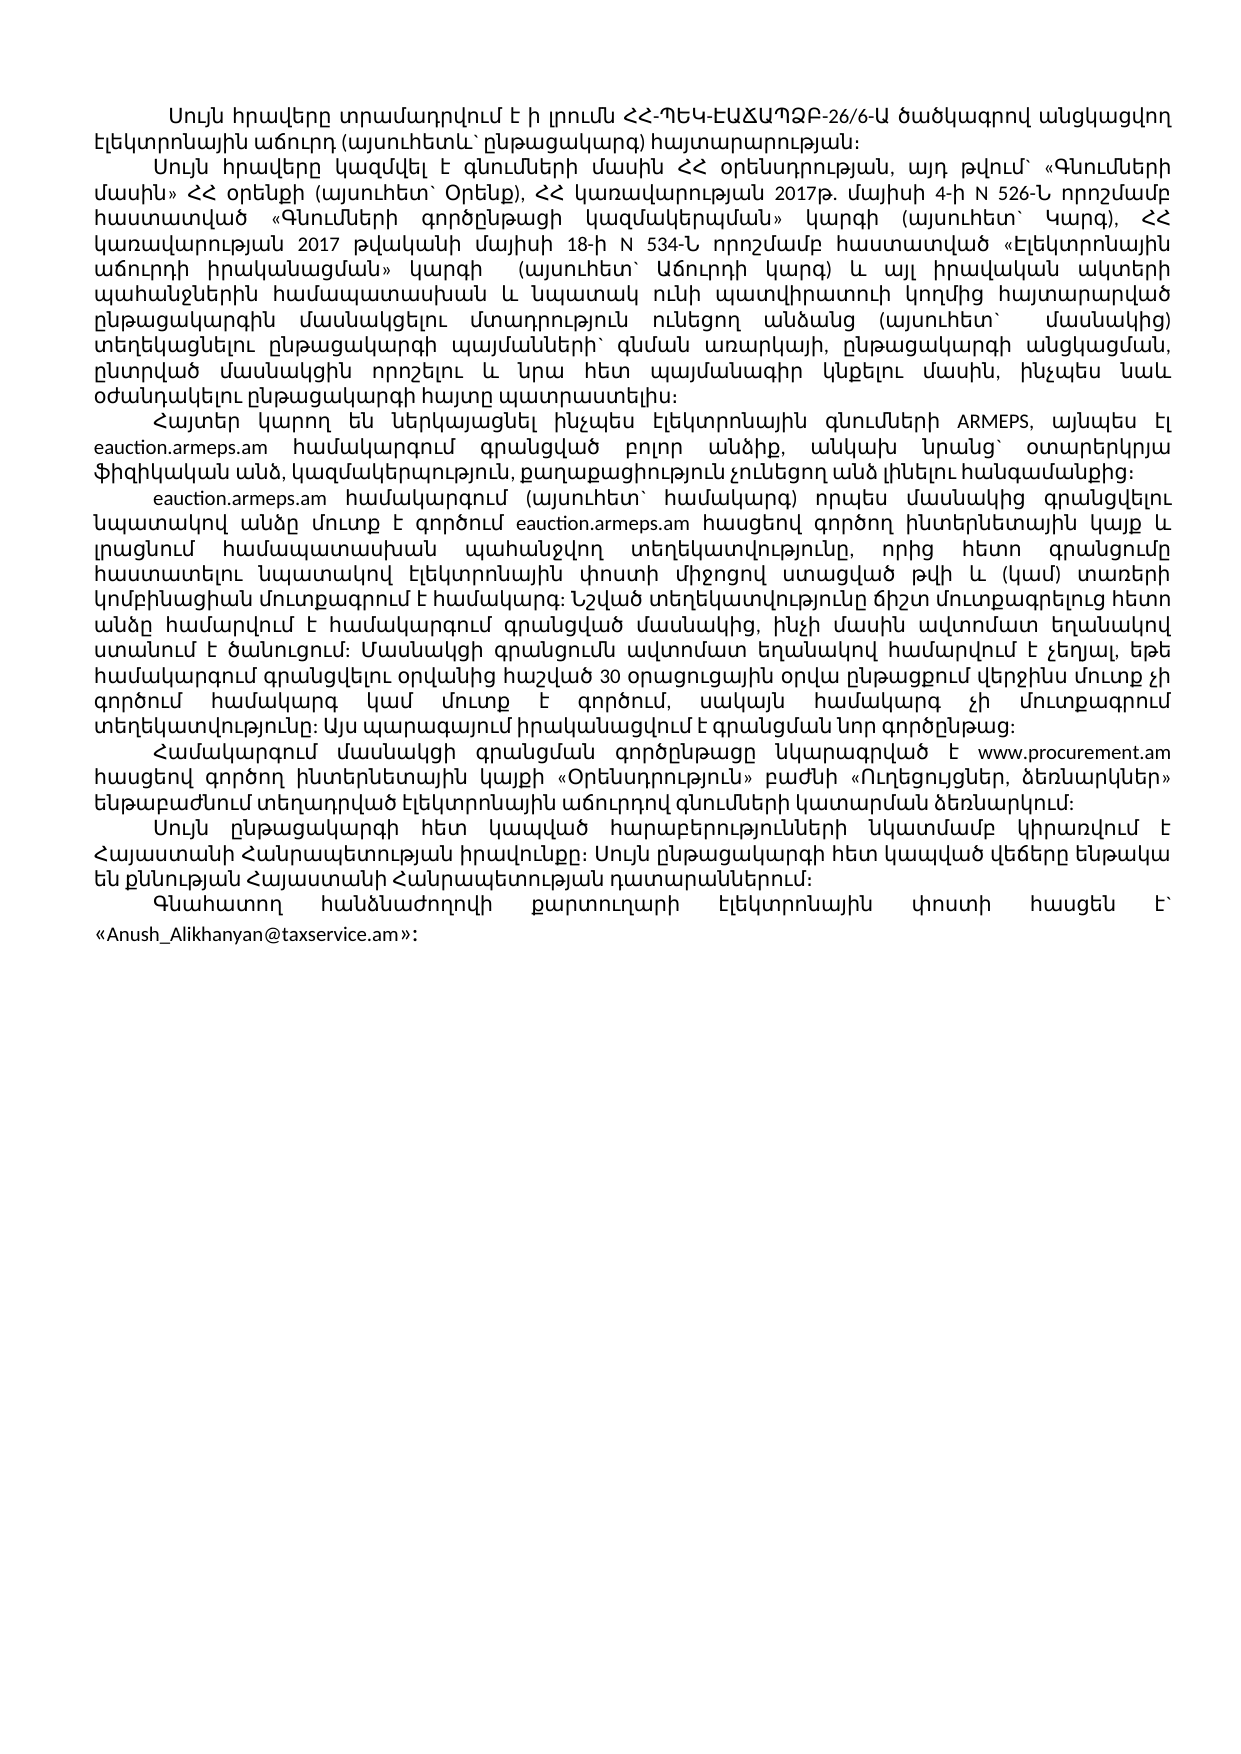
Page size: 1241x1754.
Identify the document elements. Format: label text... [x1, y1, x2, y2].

text Սույն ընթացակարգի հետ կապված հարաբերությունների նկատմամբ կիրառվում է Հայաստանի Հանրապետության իրավունքը։ Սույն ընթացակարգի հետ կապված վեճերը ենթակա են քննության Հայաստանի Հանրապետության դատարաններում։ [94, 815, 1171, 892]
text Գնահատող հանձնաժողովի քարտուղարի էլեկտրոնային փոստի հասցեն է` «Anush_Alikhanyan@taxservice.am»: [94, 892, 1171, 948]
text Սույն հրավերը կազմվել է գնումների մասին ՀՀ օրենսդրության, այդ թվում` «Գնումների մասին» ՀՀ օրենքի (այսուհետ` Օրենք), ՀՀ կառավարության 2017թ. մայիսի 4-ի N 526-Ն որոշմամբ հաստատված «Գնումների գործընթացի կազմակերպման» կարգի (այսուհետ` Կարգ), ՀՀ կառավարության 2017 թվականի մայիսի 18-ի N 534-Ն որոշմամբ հաստատված «Էլեկտրոնային աճուրդի իրականացման» կարգի (այսուհետ` Աճուրդի կարգ) և այլ իրավական ակտերի պահանջներին համապատասխան և նպատակ ունի պատվիրատուի կողմից հայտարարված ընթացակարգին մասնակցելու մտադրություն ունեցող անձանց (այսուհետ` մասնակից) տեղեկացնելու ընթացակարգի պայմանների` գնման առարկայի, ընթացակարգի անցկացման, ընտրված մասնակցին որոշելու և նրա հետ պայմանագիր կնքելու մասին, ինչպես նաև օժանդակելու ընթացակարգի հայտը պատրաստելիս։ [94, 154, 1171, 409]
text Սույն հրավերը տրամադրվում է ի լրումն ՀՀ-ՊԵԿ-ԷԱՃԱՊՁԲ-26/6-Ա ծածկագրով անցկացվող էլեկտրոնային աճուրդ (այսուհետև` ընթացակարգ) հայտարարության։ [94, 104, 1171, 154]
text eauction.armeps.am համակարգում (այսուհետ` համակարգ) որպես մասնակից գրանցվելու նպատակով անձը մուտք է գործում eauction.armeps.am հասցեով գործող ինտերնետային կայք և լրացնում համապատասխան պահանջվող տեղեկատվությունը, որից հետո գրանցումը հաստատելու նպատակով էլեկտրոնային փոստի միջոցով ստացված թվի և (կամ) տառերի կոմբինացիան մուտքագրում է համակարգ: Նշված տեղեկատվությունը ճիշտ մուտքագրելուց հետո անձը համարվում է համակարգում գրանցված մասնակից, ինչի մասին ավտոմատ եղանակով ստանում է ծանուցում: Մասնակցի գրանցումն ավտոմատ եղանակով համարվում է չեղյալ, եթե համակարգում գրանցվելու օրվանից հաշված 30 օրացուցային օրվա ընթացքում վերջինս մուտք չի գործում համակարգ կամ մուտք է գործում, սակայն համակարգ չի մուտքագրում տեղեկատվությունը: Այս պարագայում իրականացվում է գրանցման նոր գործընթաց: [94, 485, 1171, 739]
text Համակարգում մասնակցի գրանցման գործընթացը նկարագրված է www.procurement.am հասցեով գործող ինտերնետային կայքի «Օրենսդրություն» բաժնի «Ուղեցույցներ, ձեռնարկներ» ենթաբաժնում տեղադրված էլեկտրոնային աճուրդով գնումների կատարման ձեռնարկում: [94, 739, 1171, 815]
text Հայտեր կարող են ներկայացնել ինչպես էլեկտրոնային գնումների ARMEPS, այնպես էլ eauction.armeps.am համակարգում գրանցված բոլոր անձիք, անկախ նրանց` օտարերկրյա ֆիզիկական անձ, կազմակերպություն, քաղաքացիություն չունեցող անձ լինելու հանգամանքից։ [94, 409, 1171, 485]
